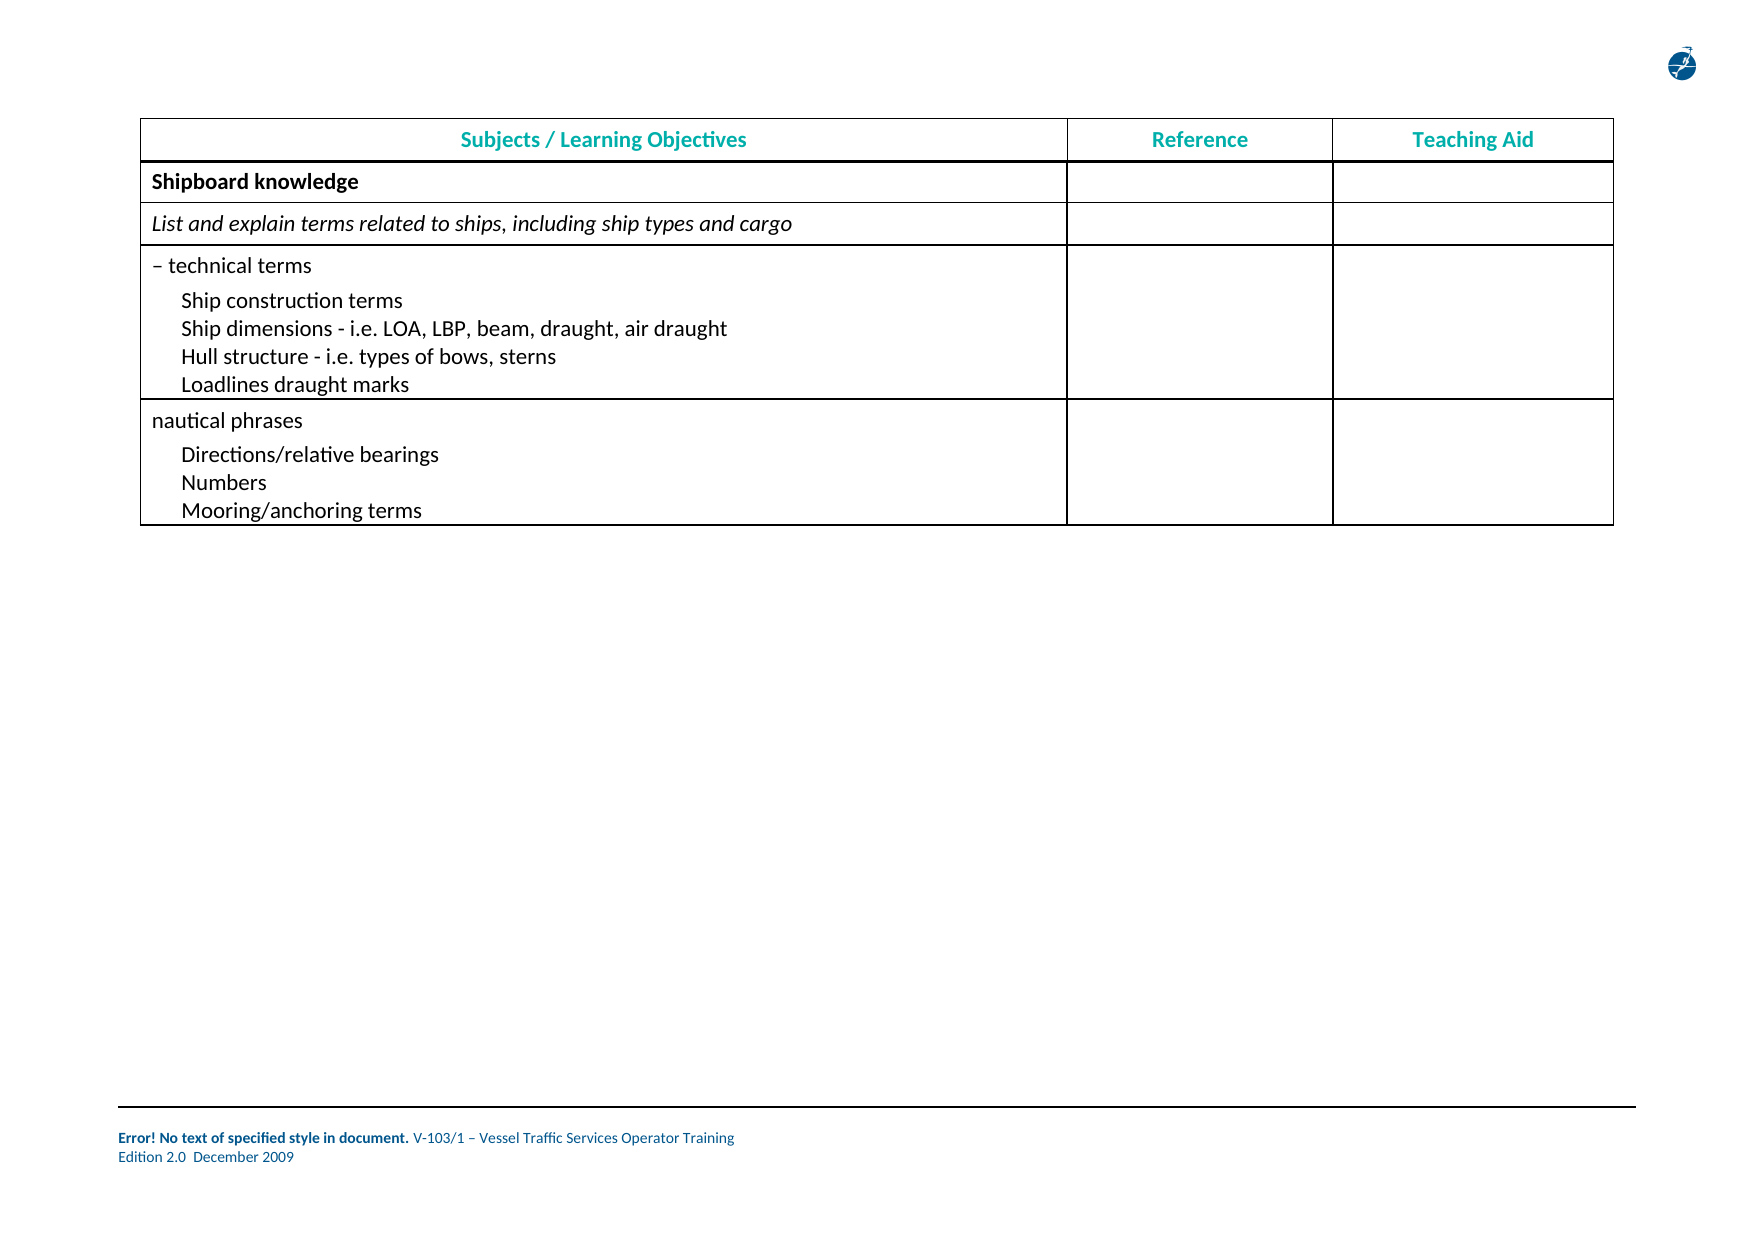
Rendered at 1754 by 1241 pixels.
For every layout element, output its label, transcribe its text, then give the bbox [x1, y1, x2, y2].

table_cell [1334, 400, 1613, 524]
table_cell List and explain terms related to ships, including ship types and cargo [141, 203, 1066, 244]
table_cell Shipboard knowledge [141, 163, 1066, 202]
table_cell – technical terms Ship construction terms Ship dimensions - i.e. LOA, LBP, beam, draught, air draught Hull structure - i.e. types of bows, sterns Loadlines draught marks [141, 246, 1066, 398]
table_cell [1334, 246, 1613, 398]
table_header Subjects / Learning Objectives [141, 119, 1067, 160]
table_header Teaching Aid [1333, 119, 1613, 160]
table_cell [1068, 163, 1332, 202]
table_cell nautical phrases Directions/relative bearings Numbers Mooring/anchoring terms [141, 400, 1066, 524]
picture [1637, 0, 1754, 115]
table_cell [1068, 400, 1332, 524]
table_cell [1068, 246, 1332, 398]
table_cell [1334, 163, 1613, 202]
table_cell [1068, 203, 1332, 244]
table_cell [1334, 203, 1613, 244]
table_header Reference [1068, 119, 1332, 160]
